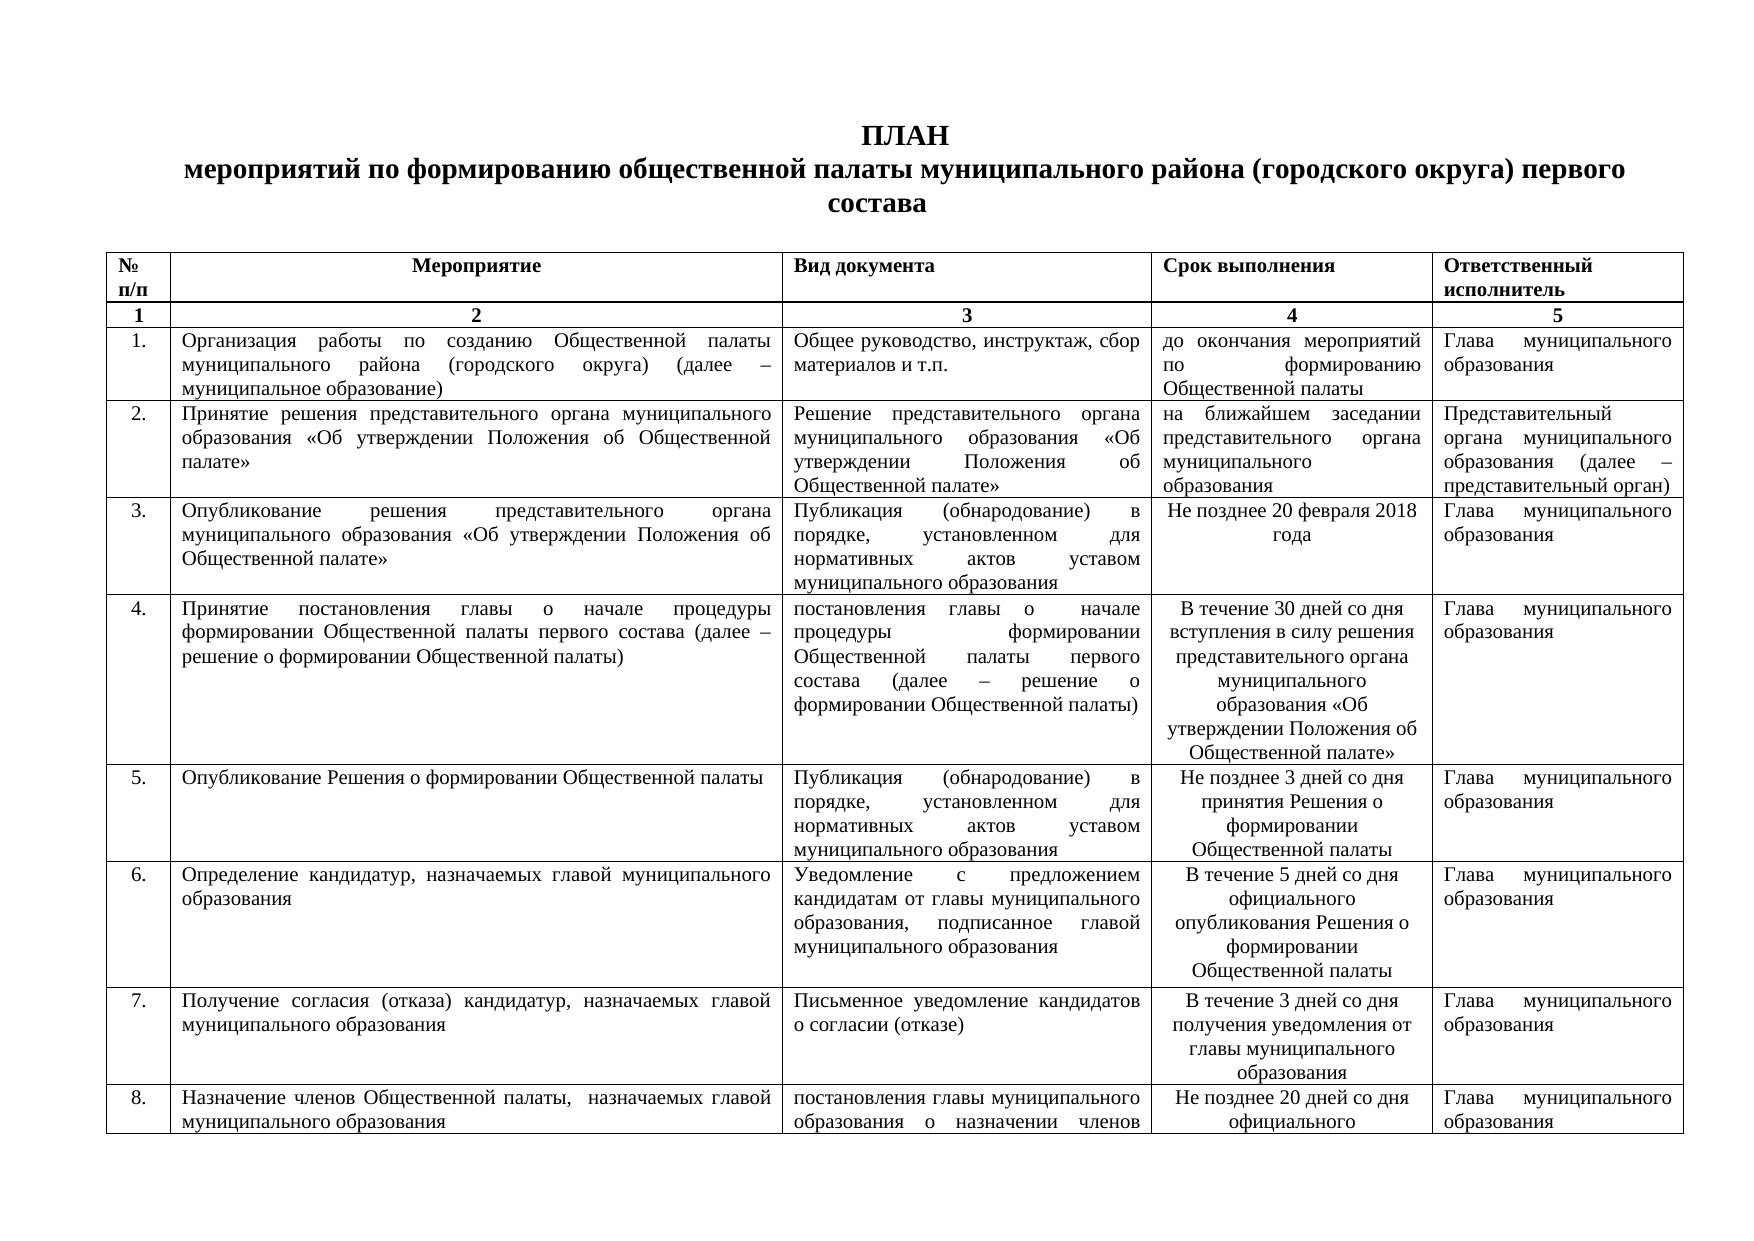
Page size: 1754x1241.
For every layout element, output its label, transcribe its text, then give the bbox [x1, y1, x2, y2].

table_cell 2 [171, 303, 782, 327]
table_cell 5. [107, 765, 170, 861]
table_cell Глава муниципального образования [1433, 498, 1683, 594]
table_cell Принятие решения представительного органа муниципального образования «Об утверждении Положения об Общественной палате» [171, 401, 782, 497]
table_cell Организация работы по созданию Общественной палаты муниципального района (городского округа) (далее – муниципальное образование) [171, 328, 782, 400]
table_cell 3. [107, 498, 170, 594]
table_cell Принятие постановления главы о начале процедуры формировании Общественной палаты первого состава (далее – решение о формировании Общественной палаты) [171, 595, 782, 764]
table_header Ответственный исполнитель [1433, 253, 1683, 301]
table_cell постановления главы о начале процедуры формировании Общественной палаты первого состава (далее – решение о формировании Общественной палаты) [783, 595, 1151, 764]
table_header № п/п [107, 253, 170, 301]
table_cell Не позднее 3 дней со дня принятия Решения о формировании Общественной палаты [1152, 765, 1432, 861]
text ПЛАН [118, 118, 1636, 152]
table_cell Глава муниципального образования [1433, 988, 1683, 1084]
table_cell Уведомление с предложением кандидатам от главы муниципального образования, подписанное главой муниципального образования [783, 862, 1151, 987]
table_cell Опубликование Решения о формировании Общественной палаты [171, 765, 782, 861]
table_cell 3 [783, 303, 1151, 327]
table_header Вид документа [783, 253, 1151, 301]
table_cell 4. [107, 595, 170, 764]
table_cell Публикация (обнародование) в порядке, установленном для нормативных актов уставом муниципального образования [783, 498, 1151, 594]
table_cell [1152, 1085, 1432, 1133]
table_cell 1. [107, 328, 170, 400]
table_cell Письменное уведомление кандидатов о согласии (отказе) [783, 988, 1151, 1084]
table_header Срок выполнения [1152, 253, 1432, 301]
table_cell Представительный органа муниципального образования (далее – представительный орган) [1433, 401, 1683, 497]
table_cell 1 [107, 303, 170, 327]
table_cell В течение 30 дней со дня вступления в силу решения представительного органа муниципального образования «Об утверждении Положения об Общественной палате» [1152, 595, 1432, 764]
table_cell на ближайшем заседании представительного органа муниципального образования [1152, 401, 1432, 497]
table_cell Определение кандидатур, назначаемых главой муниципального образования [171, 862, 782, 987]
table_cell 4 [1152, 303, 1432, 327]
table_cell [783, 1085, 1151, 1133]
text мероприятий по формированию общественной палаты муниципального района (городского округа) первого состава [118, 152, 1636, 219]
table_cell 6. [107, 862, 170, 987]
table_cell В течение 5 дней со дня официального опубликования Решения о формировании Общественной палаты [1152, 862, 1432, 987]
table_cell 8. [107, 1085, 170, 1133]
table_cell 2. [107, 401, 170, 497]
table_cell Не позднее 20 февраля 2018 года [1152, 498, 1432, 594]
table_header Мероприятие [171, 253, 782, 301]
table_cell 5 [1433, 303, 1683, 327]
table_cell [171, 1085, 782, 1133]
table_cell Глава муниципального образования [1433, 862, 1683, 987]
table_cell В течение 3 дней со дня получения уведомления от главы муниципального образования [1152, 988, 1432, 1084]
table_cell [1433, 1085, 1683, 1133]
table_cell Глава муниципального образования [1433, 765, 1683, 861]
table_cell до окончания мероприятий по формированию Общественной палаты [1152, 328, 1432, 400]
table_cell Получение согласия (отказа) кандидатур, назначаемых главой муниципального образования [171, 988, 782, 1084]
table_cell 7. [107, 988, 170, 1084]
table_cell Глава муниципального образования [1433, 595, 1683, 764]
table_cell Решение представительного органа муниципального образования «Об утверждении Положения об Общественной палате» [783, 401, 1151, 497]
table_cell Общее руководство, инструктаж, сбор материалов и т.п. [783, 328, 1151, 400]
table_cell Публикация (обнародование) в порядке, установленном для нормативных актов уставом муниципального образования [783, 765, 1151, 861]
table_cell Опубликование решения представительного органа муниципального образования «Об утверждении Положения об Общественной палате» [171, 498, 782, 594]
table_cell Глава муниципального образования [1433, 328, 1683, 400]
